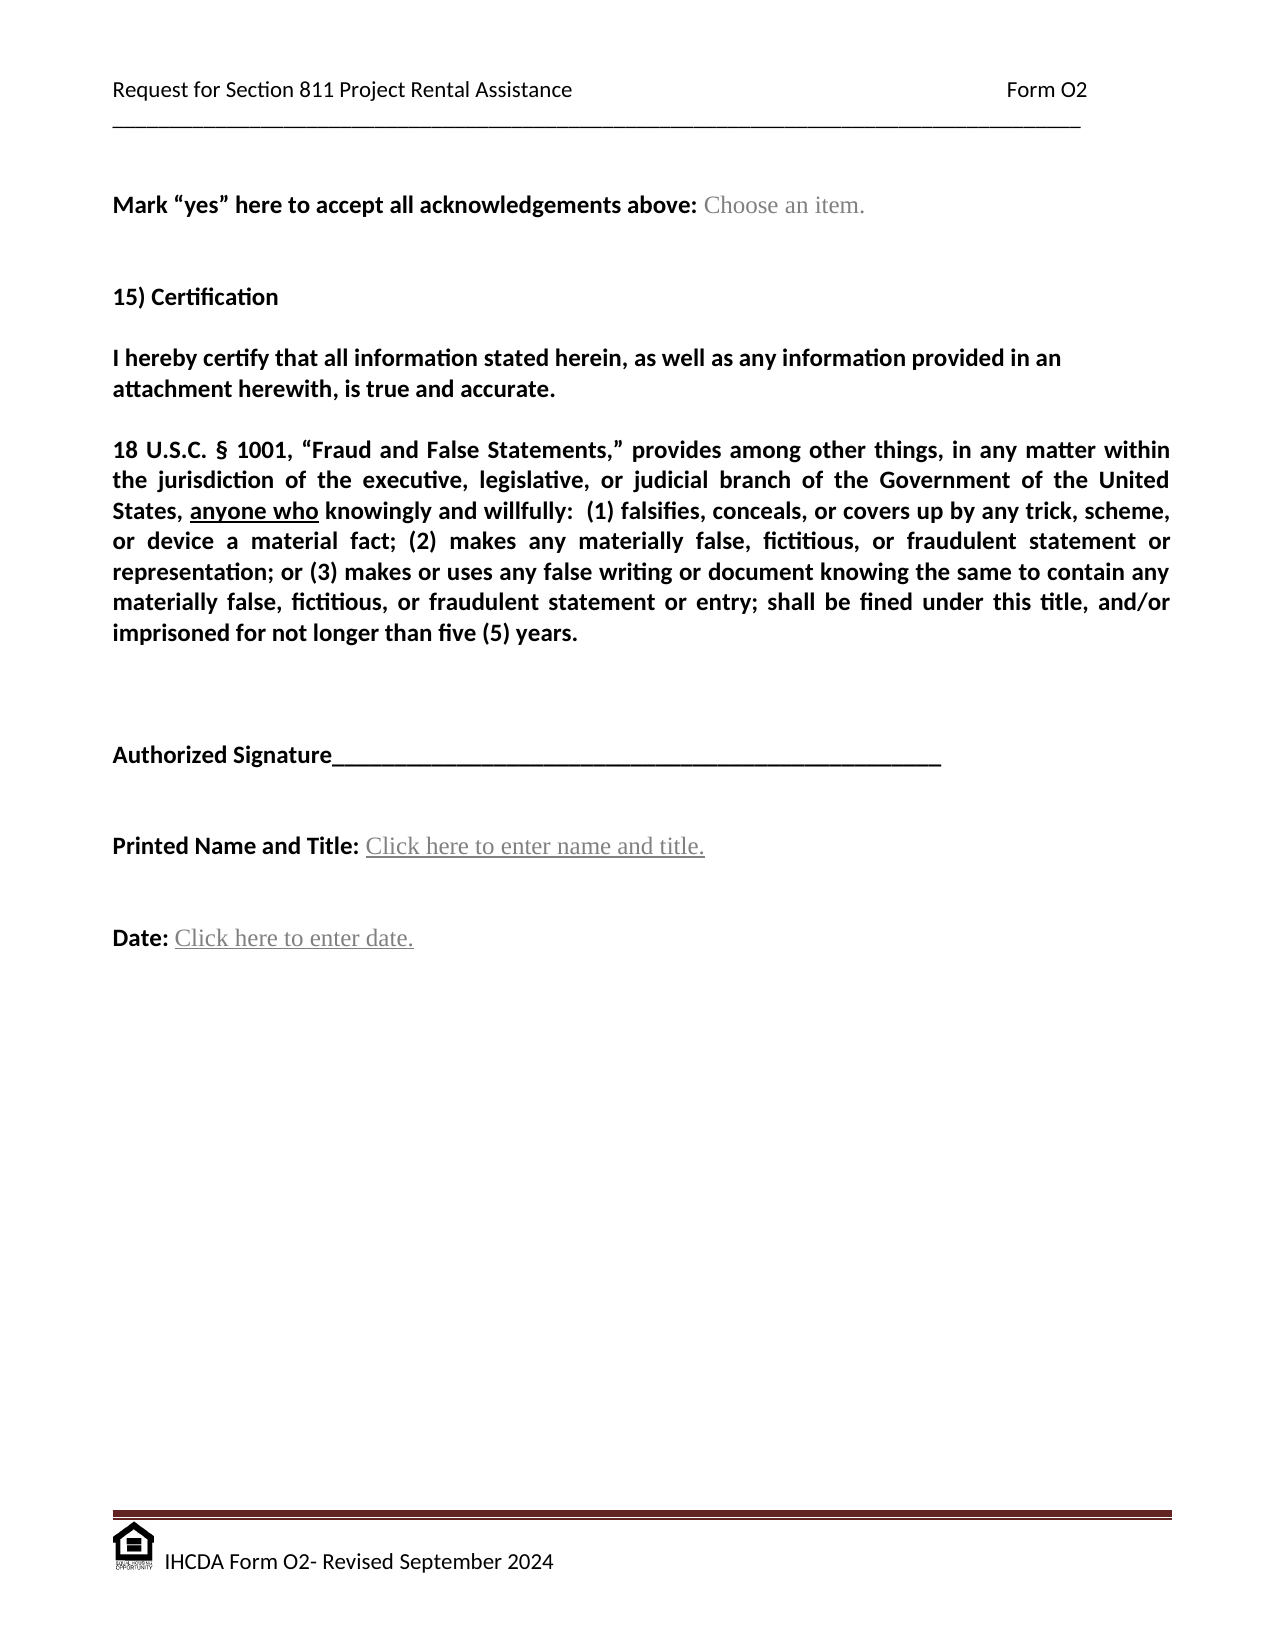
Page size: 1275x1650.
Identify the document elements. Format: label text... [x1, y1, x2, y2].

picture [112, 1521, 154, 1570]
text 18 U.S.C. § 1001, “Fraud and False Statements,” provides among other things, in any matter within the jurisdiction of the executive, legislative, or judicial branch of the Government of the United States, anyone who knowingly and willfully: (1) falsifies, conceals, or covers up by any trick, scheme, or device a material fact; (2) makes any materially false, fictitious, or fraudulent statement or representation; or (3) makes or uses any false writing or document knowing the same to contain any materially false, fictitious, or fraudulent statement or entry; shall be fined under this title, and/or imprisoned for not longer than five (5) years. [112, 434, 1172, 647]
text Printed Name and Title: [112, 831, 1172, 861]
text Date: [112, 922, 1172, 953]
text Authorized Signature_________________________________________________ [112, 739, 1172, 769]
text I hereby certify that all information stated herein, as well as any information provided in an attachment herewith, is true and accurate. [112, 342, 1172, 403]
text 15) Certification [112, 281, 1172, 312]
text Mark “yes” here to accept all acknowledgements above: [112, 189, 1172, 220]
